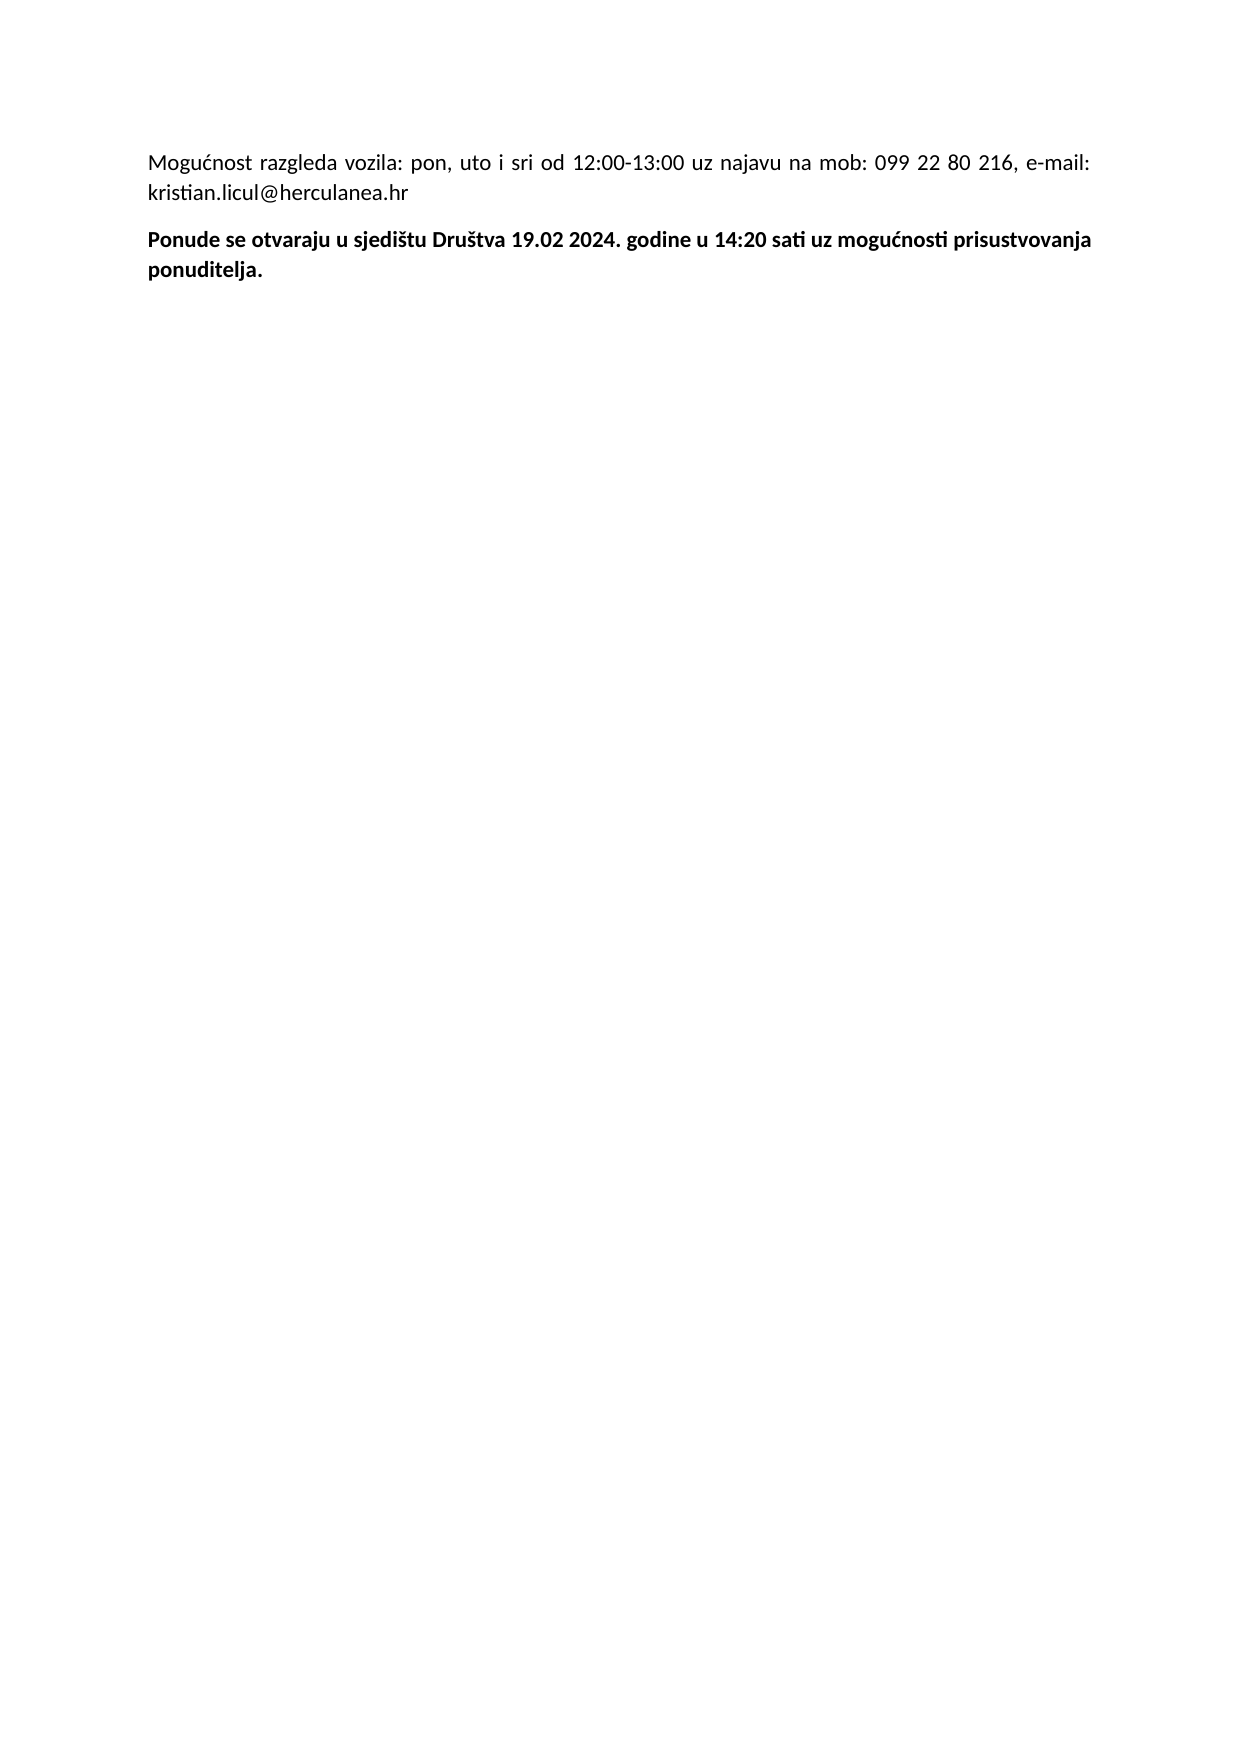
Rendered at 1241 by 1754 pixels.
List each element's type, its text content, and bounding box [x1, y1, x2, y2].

text Ponude se otvaraju u sjedištu Društva 19.02 2024. godine u 14:20 sati uz mogućnosti prisustvovanja ponuditelja. [148, 225, 1093, 283]
text Mogućnost razgleda vozila: pon, uto i sri od 12:00-13:00 uz najavu na mob: 099 22 80 216, e-mail: kristian.licul@herculanea.hr [148, 148, 1093, 206]
